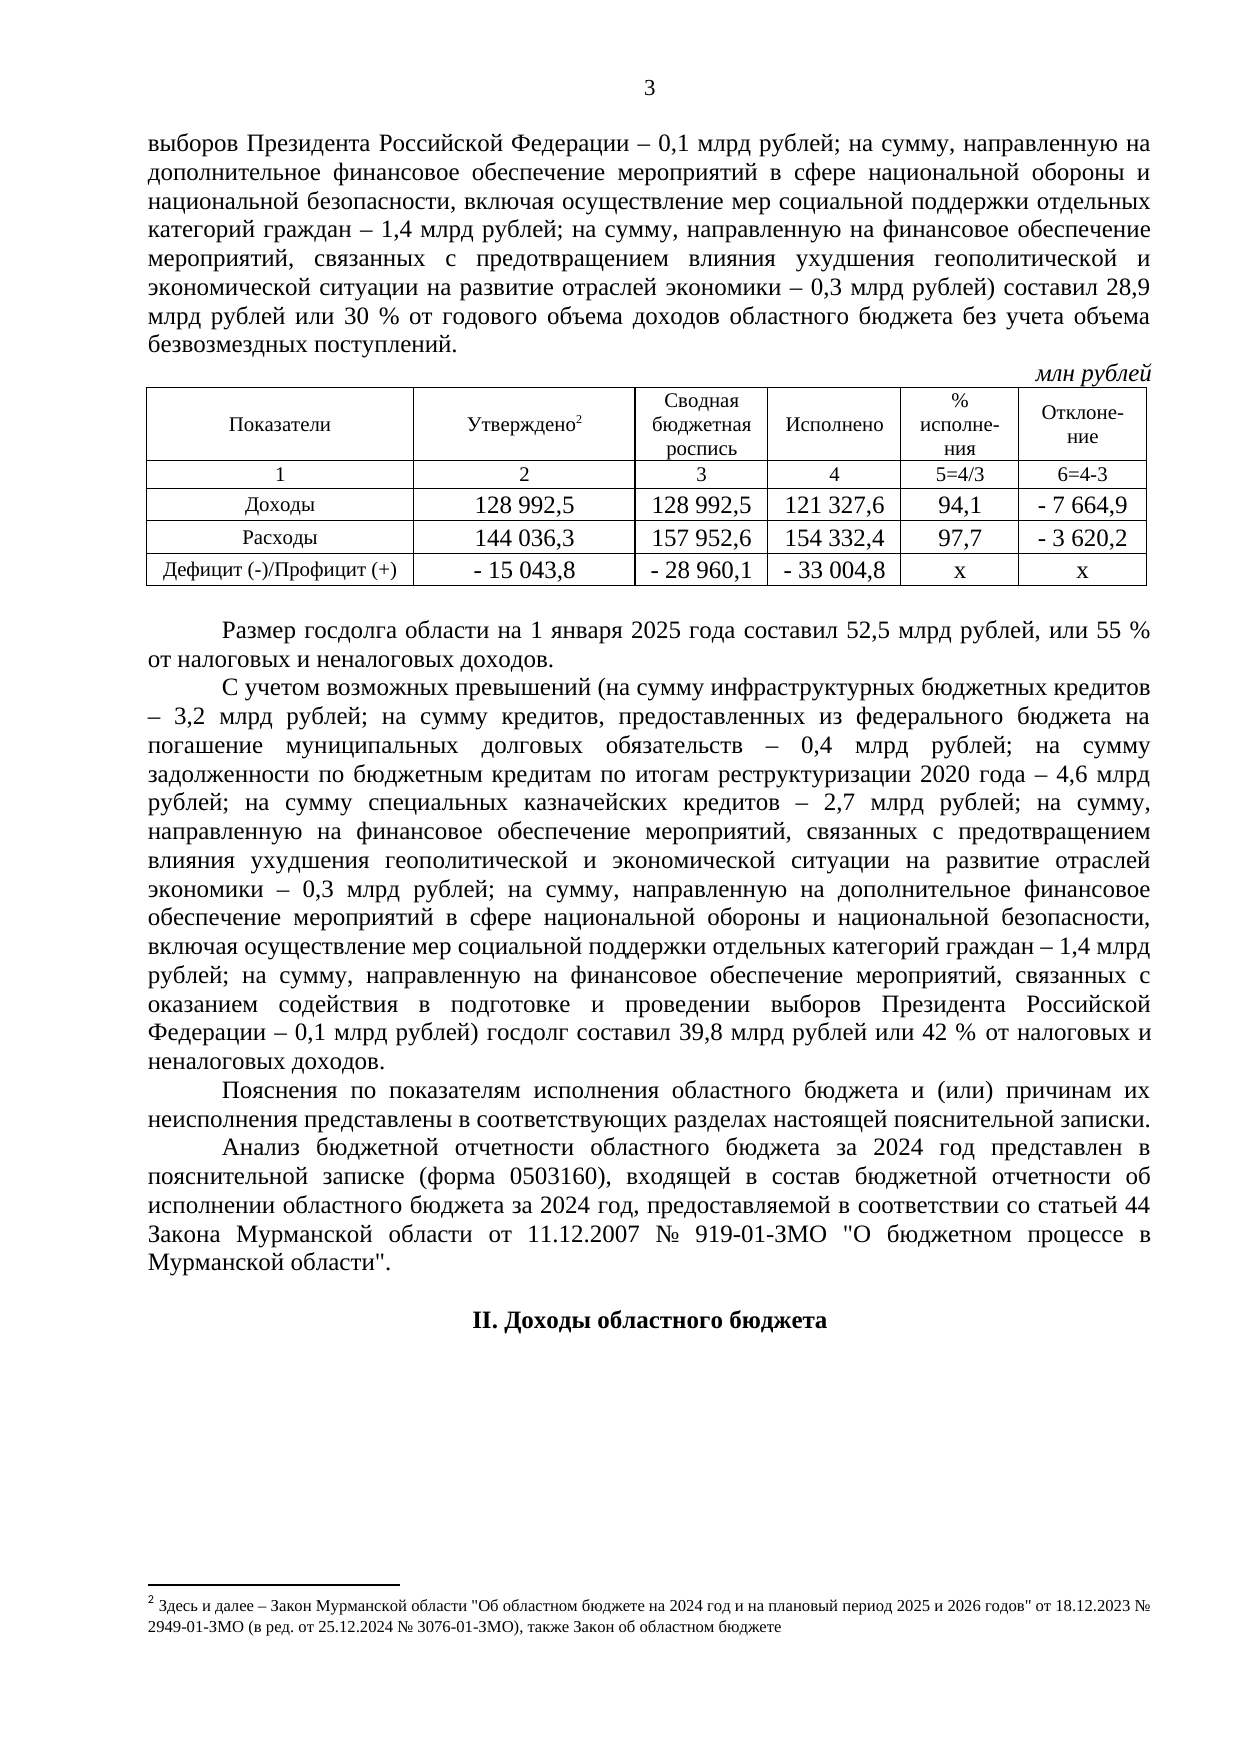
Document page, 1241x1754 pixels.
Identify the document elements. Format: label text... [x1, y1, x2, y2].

table_cell - 3 620,2 [1019, 521, 1146, 553]
table_header Показатели [147, 388, 413, 460]
table_cell 128 992,5 [414, 489, 634, 520]
table_cell 4 [768, 461, 900, 488]
text млн рублей [148, 358, 1152, 387]
table_header Сводная бюджетная роспись [636, 388, 767, 460]
table_cell 157 952,6 [636, 521, 767, 553]
text Анализ бюджетной отчетности областного бюджета за 2024 год представлен в пояснительной записке (форма 0503160), входящей в состав бюджетной отчетности об исполнении областного бюджета за 2024 год, предоставляемой в соответствии со статьей 44 Закона Мурманской области от 11.12.2007 № 919-01-ЗМО "О бюджетном процессе в Мурманской области". [148, 1132, 1152, 1276]
table_header % исполне-ния [901, 388, 1018, 460]
table_cell 2 [414, 461, 634, 488]
table_cell 128 992,5 [636, 489, 767, 520]
table_cell 3 [636, 461, 767, 488]
table_cell - 28 960,1 [636, 554, 767, 585]
table_cell - 15 043,8 [414, 554, 634, 585]
text С учетом возможных превышений (на сумму инфраструктурных бюджетных кредитов – 3,2 млрд рублей; на сумму кредитов, предоставленных из федерального бюджета на погашение муниципальных долговых обязательств – 0,4 млрд рублей; на сумму задолженности по бюджетным кредитам по итогам реструктуризации 2020 года – 4,6 млрд рублей; на сумму специальных казначейских кредитов – 2,7 млрд рублей; на сумму, направленную на финансовое обеспечение мероприятий, связанных с предотвращением влияния ухудшения геополитической и экономической ситуации на развитие отраслей экономики – 0,3 млрд рублей; на сумму, направленную на дополнительное финансовое обеспечение мероприятий в сфере национальной обороны и национальной безопасности, включая осуществление мер социальной поддержки отдельных категорий граждан – 1,4 млрд рублей; на сумму, направленную на финансовое обеспечение мероприятий, связанных с оказанием содействия в подготовке и проведении выборов Президента Российской Федерации – 0,1 млрд рублей) госдолг составил 39,8 млрд рублей или 42 % от налоговых и неналоговых доходов. [148, 672, 1152, 1075]
table_cell Дефицит (-)/Профицит (+) [147, 554, 413, 585]
text II. Доходы областного бюджета [148, 1305, 1152, 1334]
table_cell Расходы [147, 521, 413, 553]
table_cell - 7 664,9 [1019, 489, 1146, 520]
table_cell 97,7 [901, 521, 1018, 553]
table_cell 121 327,6 [768, 489, 900, 520]
table_cell х [901, 554, 1018, 585]
table_cell 94,1 [901, 489, 1018, 520]
text Пояснения по показателям исполнения областного бюджета и (или) причинам их неисполнения представлены в соответствующих разделах настоящей пояснительной записки. [148, 1075, 1152, 1132]
table_cell - 33 004,8 [768, 554, 900, 585]
text Размер госдолга области на 1 января 2025 года составил 52,5 млрд рублей, или 55 % от налоговых и неналоговых доходов. [148, 615, 1152, 672]
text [148, 128, 1152, 358]
table_header Исполнено [768, 388, 900, 460]
table_cell 5=4/3 [901, 461, 1018, 488]
table_cell 1 [147, 461, 413, 488]
table_header Утверждено [414, 388, 634, 460]
table_cell 144 036,3 [414, 521, 634, 553]
table_header Отклоне- ние [1019, 388, 1146, 460]
table_cell х [1019, 554, 1146, 585]
table_cell 6=4-3 [1019, 461, 1146, 488]
table_cell Доходы [147, 489, 413, 520]
table_cell 154 332,4 [768, 521, 900, 553]
